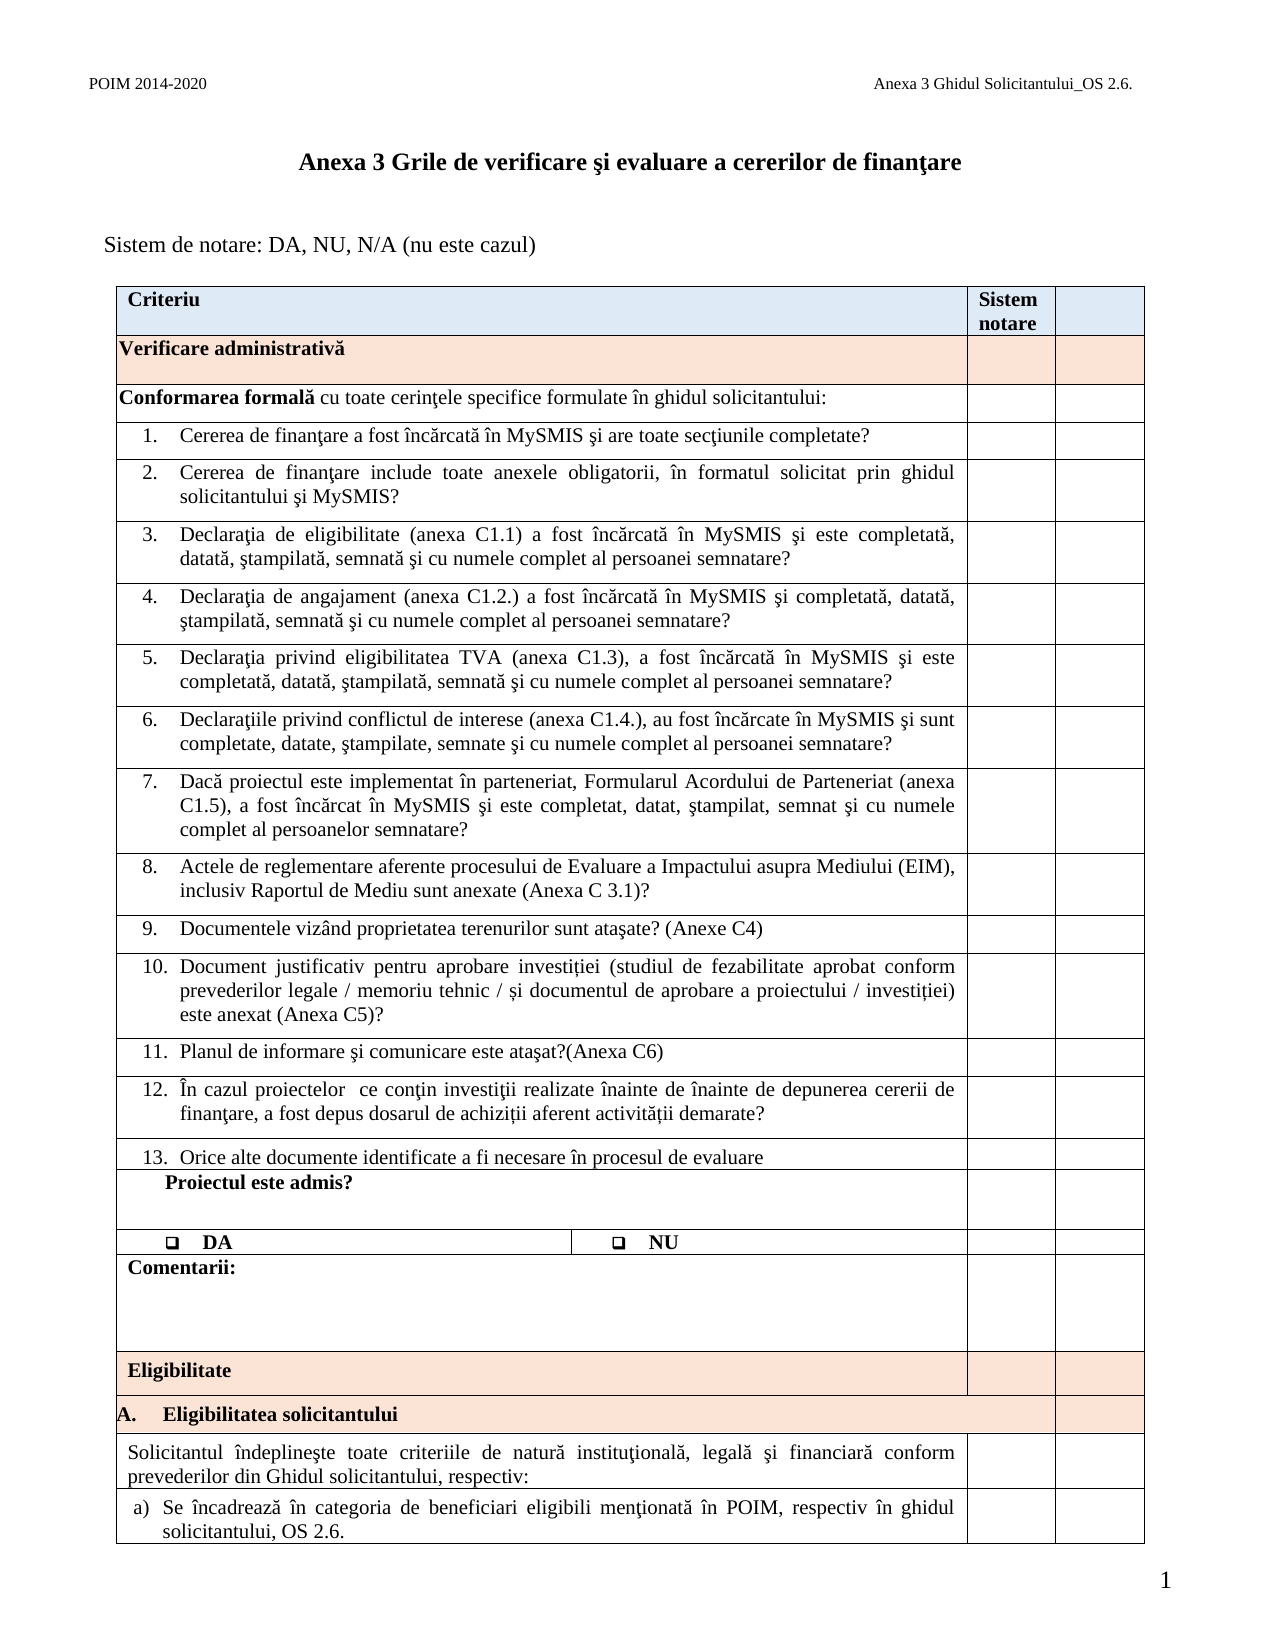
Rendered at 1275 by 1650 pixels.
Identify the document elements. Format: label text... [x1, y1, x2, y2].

table_cell [968, 522, 1055, 583]
table_cell [968, 1489, 1055, 1543]
table_cell [1056, 1489, 1144, 1543]
table_cell Declaraţiile privind conflictul de interese (anexa C1.4.), au fost încărcate în MySMIS şi sunt completate, datate, ştampilate, semnate şi cu numele complet al persoanei semnatare? [117, 707, 967, 768]
table_cell [1056, 1352, 1144, 1395]
table_cell [968, 1434, 1055, 1488]
table_cell [968, 584, 1055, 644]
table_cell Eligibilitate [117, 1352, 967, 1395]
table_cell [968, 1170, 1055, 1229]
table_cell Dacă proiectul este implementat în parteneriat, Formularul Acordului de Parteneriat (anexa C1.5), a fost încărcat în MySMIS şi este completat, datat, ştampilat, semnat şi cu numele complet al persoanelor semnatare? [117, 769, 967, 853]
table_cell Actele de reglementare aferente procesului de Evaluare a Impactului asupra Mediului (EIM), inclusiv Raportul de Mediu sunt anexate (Anexa C 3.1)? [117, 854, 967, 915]
table_cell În cazul proiectelor ce conţin investiţii realizate înainte de înainte de depunerea cererii de finanţare, a fost depus dosarul de achiziții aferent activității demarate? [117, 1077, 967, 1138]
table_cell [968, 1230, 1055, 1254]
table_cell Conformarea formală cu toate cerinţele specifice formulate în ghidul solicitantului: [117, 385, 967, 422]
table_cell Comentarii: [117, 1255, 967, 1351]
table_cell [968, 336, 1055, 384]
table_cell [117, 1489, 967, 1543]
table_cell [1056, 522, 1144, 583]
table_cell [1056, 645, 1144, 706]
table_header Sistem notare [968, 287, 1055, 335]
table_cell NU [572, 1230, 967, 1254]
table_cell DA [117, 1230, 571, 1254]
table_cell [1056, 1255, 1144, 1351]
table_cell Cererea de finanţare a fost încărcată în MySMIS şi are toate secţiunile completate? [117, 423, 967, 459]
table_cell Declaraţia de eligibilitate (anexa C1.1) a fost încărcată în MySMIS şi este completată, datată, ştampilată, semnată şi cu numele complet al persoanei semnatare? [117, 522, 967, 583]
table_cell [968, 854, 1055, 915]
table_cell [1056, 1230, 1144, 1254]
table_cell Declaraţia de angajament (anexa C1.2.) a fost încărcată în MySMIS şi completată, datată, ştampilată, semnată şi cu numele complet al persoanei semnatare? [117, 584, 967, 644]
table_cell [968, 423, 1055, 459]
table_cell [968, 916, 1055, 953]
table_cell Document justificativ pentru aprobare investiției (studiul de fezabilitate aprobat conform prevederilor legale / memoriu tehnic / și documentul de aprobare a proiectului / investiției) este anexat (Anexa C5)? [117, 954, 967, 1038]
table_cell Orice alte documente identificate a fi necesare în procesul de evaluare [117, 1139, 967, 1169]
table_cell Solicitantul îndeplineşte toate criteriile de natură instituţională, legală şi financiară conform prevederilor din Ghidul solicitantului, respectiv: [117, 1434, 967, 1488]
table_cell [1056, 916, 1144, 953]
table_cell [1056, 854, 1144, 915]
table_cell [968, 460, 1055, 521]
table_cell [1056, 769, 1144, 853]
table_cell Planul de informare şi comunicare este ataşat?(Anexa C6) [117, 1039, 967, 1076]
table_cell [1056, 1434, 1144, 1488]
table_cell [1056, 954, 1144, 1038]
table_cell [1056, 336, 1144, 384]
table_cell [1056, 1396, 1144, 1432]
table_cell Documentele vizând proprietatea terenurilor sunt ataşate? (Anexe C4) [117, 916, 967, 953]
table_cell Proiectul este admis? [117, 1170, 967, 1229]
table_cell [968, 1077, 1055, 1138]
table_header Criteriu [117, 287, 967, 335]
table_cell [968, 1352, 1055, 1395]
table_cell [1056, 423, 1144, 459]
text Sistem de notare: DA, NU, N/A (nu este cazul) [103, 231, 1172, 257]
table_cell Eligibilitatea solicitantului [117, 1396, 1055, 1432]
table_header [1056, 287, 1144, 335]
table_cell [1056, 1139, 1144, 1169]
table_cell [968, 954, 1055, 1038]
table_cell Verificare administrativă [117, 336, 967, 384]
table_cell Declaraţia privind eligibilitatea TVA (anexa C1.3), a fost încărcată în MySMIS şi este completată, datată, ştampilată, semnată şi cu numele complet al persoanei semnatare? [117, 645, 967, 706]
table_cell [968, 1039, 1055, 1076]
table_cell [1056, 707, 1144, 768]
table_cell [968, 385, 1055, 422]
table_cell Cererea de finanţare include toate anexele obligatorii, în formatul solicitat prin ghidul solicitantului şi MySMIS? [117, 460, 967, 521]
table_cell [1056, 584, 1144, 644]
text Anexa 3 Grile de verificare şi evaluare a cererilor de finanţare [89, 147, 1172, 176]
table_cell [968, 769, 1055, 853]
table_cell [968, 645, 1055, 706]
table_cell [1056, 1077, 1144, 1138]
table_cell [968, 1255, 1055, 1351]
table_cell [1056, 1170, 1144, 1229]
table_cell [1056, 460, 1144, 521]
table_cell [1056, 1039, 1144, 1076]
table_cell [1056, 385, 1144, 422]
table_cell [968, 707, 1055, 768]
table_cell [968, 1139, 1055, 1169]
